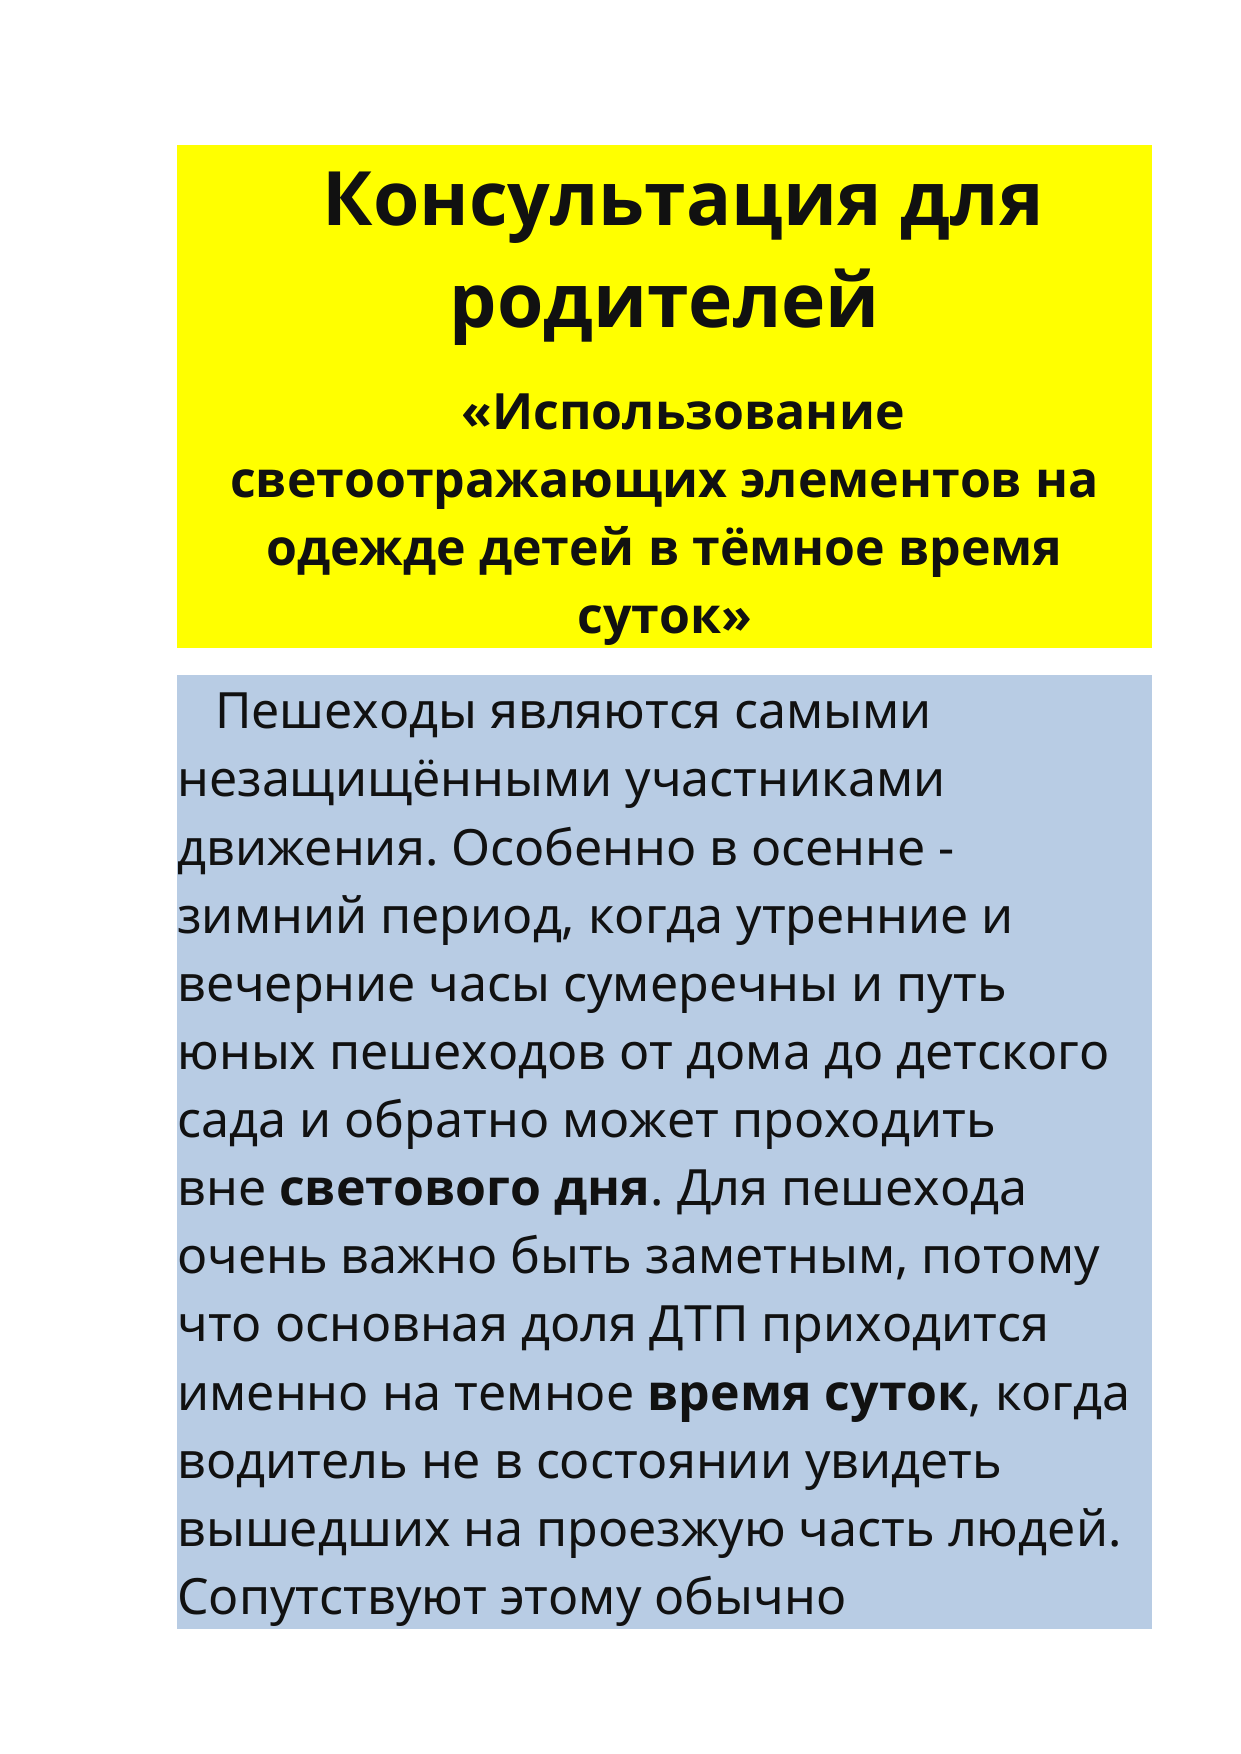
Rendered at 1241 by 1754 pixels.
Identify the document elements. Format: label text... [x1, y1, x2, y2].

text Консультация для родителей [177, 145, 1152, 349]
text «Использование светоотражающих элементов на одежде детей в тёмное время суток» [177, 376, 1152, 648]
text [177, 675, 1152, 1629]
